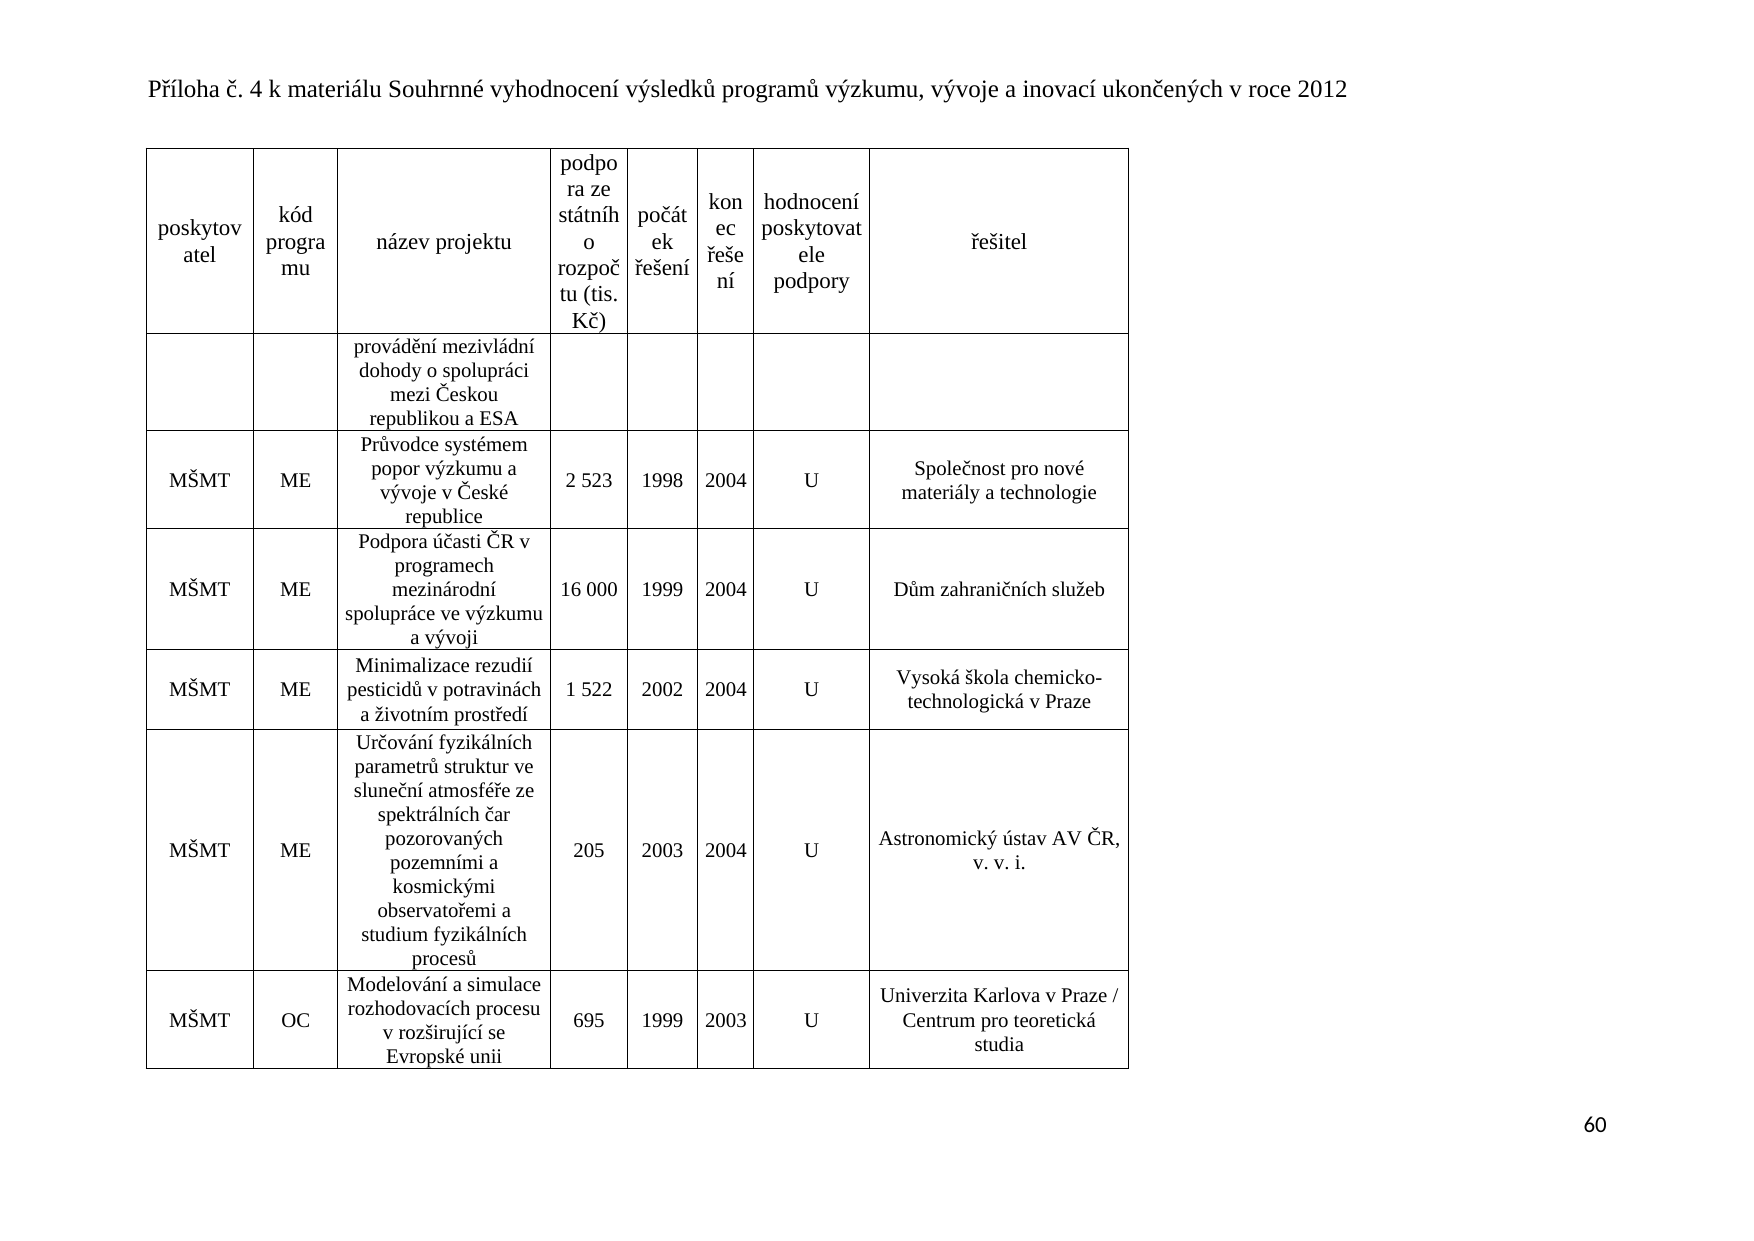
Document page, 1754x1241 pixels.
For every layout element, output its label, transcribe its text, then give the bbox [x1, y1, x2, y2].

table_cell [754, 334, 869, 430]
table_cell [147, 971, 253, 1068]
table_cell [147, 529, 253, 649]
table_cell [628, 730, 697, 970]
table_header řešitel [870, 149, 1128, 333]
table_header počátek řešení [628, 149, 697, 333]
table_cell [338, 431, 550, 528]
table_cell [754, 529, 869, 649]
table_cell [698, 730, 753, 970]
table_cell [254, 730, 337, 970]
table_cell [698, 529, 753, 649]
table_header kód programu [254, 149, 337, 333]
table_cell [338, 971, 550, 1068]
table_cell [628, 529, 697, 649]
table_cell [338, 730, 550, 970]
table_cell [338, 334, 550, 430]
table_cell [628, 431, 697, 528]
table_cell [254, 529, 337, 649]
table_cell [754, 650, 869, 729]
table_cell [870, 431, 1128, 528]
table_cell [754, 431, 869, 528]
table_header podpora ze státního rozpočtu (tis. Kč) [551, 149, 627, 333]
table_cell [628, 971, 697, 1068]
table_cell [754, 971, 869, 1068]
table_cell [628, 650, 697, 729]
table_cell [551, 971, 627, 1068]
table_header hodnocení poskytovatele podpory [754, 149, 869, 333]
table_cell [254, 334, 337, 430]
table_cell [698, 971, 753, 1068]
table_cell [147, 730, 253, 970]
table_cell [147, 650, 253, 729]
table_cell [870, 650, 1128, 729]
table_header poskytovatel [147, 149, 253, 333]
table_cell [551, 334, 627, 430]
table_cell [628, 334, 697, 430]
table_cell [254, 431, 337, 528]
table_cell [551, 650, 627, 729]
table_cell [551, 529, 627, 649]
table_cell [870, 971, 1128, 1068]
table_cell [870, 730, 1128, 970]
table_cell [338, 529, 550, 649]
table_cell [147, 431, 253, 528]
table_header název projektu [338, 149, 550, 333]
table_header konec řešení [698, 149, 753, 333]
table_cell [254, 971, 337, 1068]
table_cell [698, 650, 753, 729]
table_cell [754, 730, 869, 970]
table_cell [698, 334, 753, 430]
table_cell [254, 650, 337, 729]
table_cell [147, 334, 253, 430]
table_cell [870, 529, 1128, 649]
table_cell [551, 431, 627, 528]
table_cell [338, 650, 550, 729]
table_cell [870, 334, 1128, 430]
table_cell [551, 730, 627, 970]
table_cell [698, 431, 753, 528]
